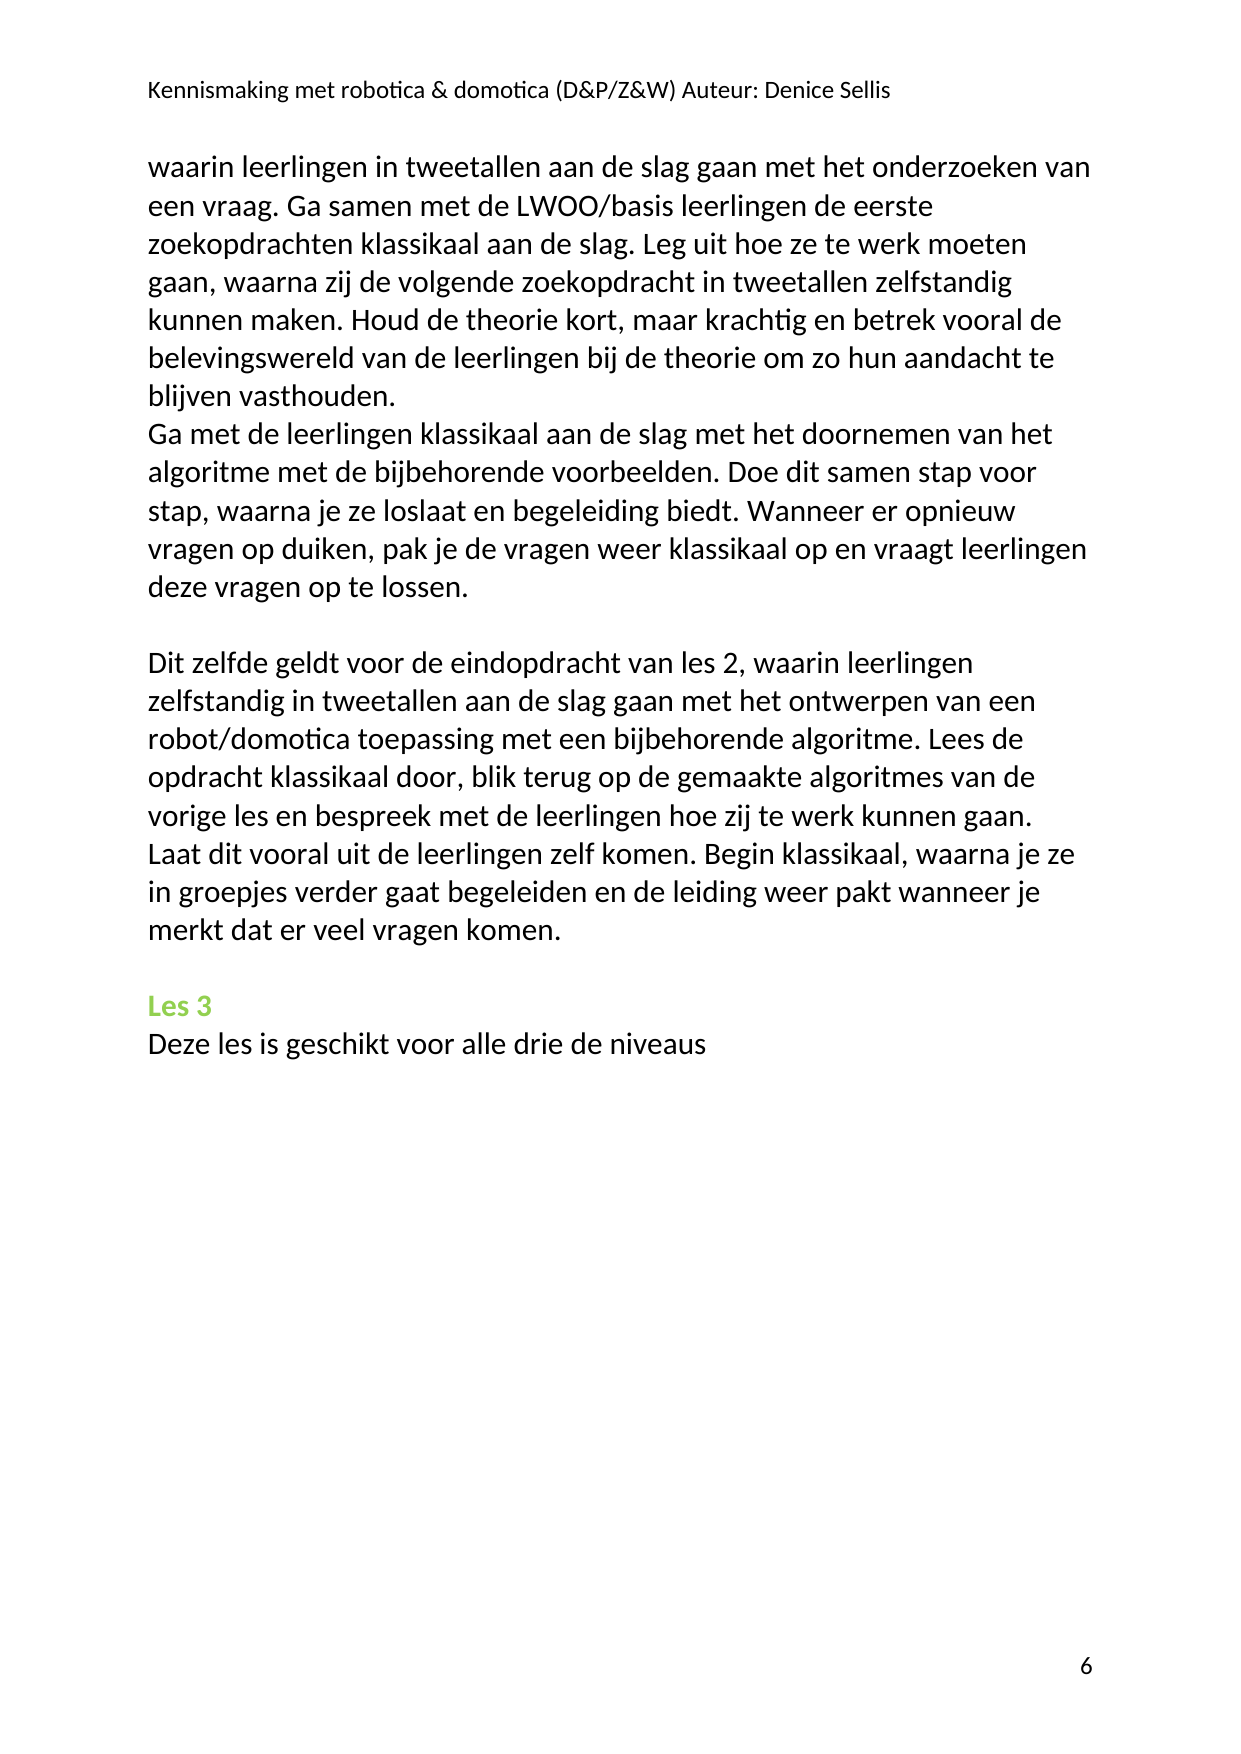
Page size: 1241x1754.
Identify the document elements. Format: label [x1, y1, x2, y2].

text [148, 148, 1093, 1063]
